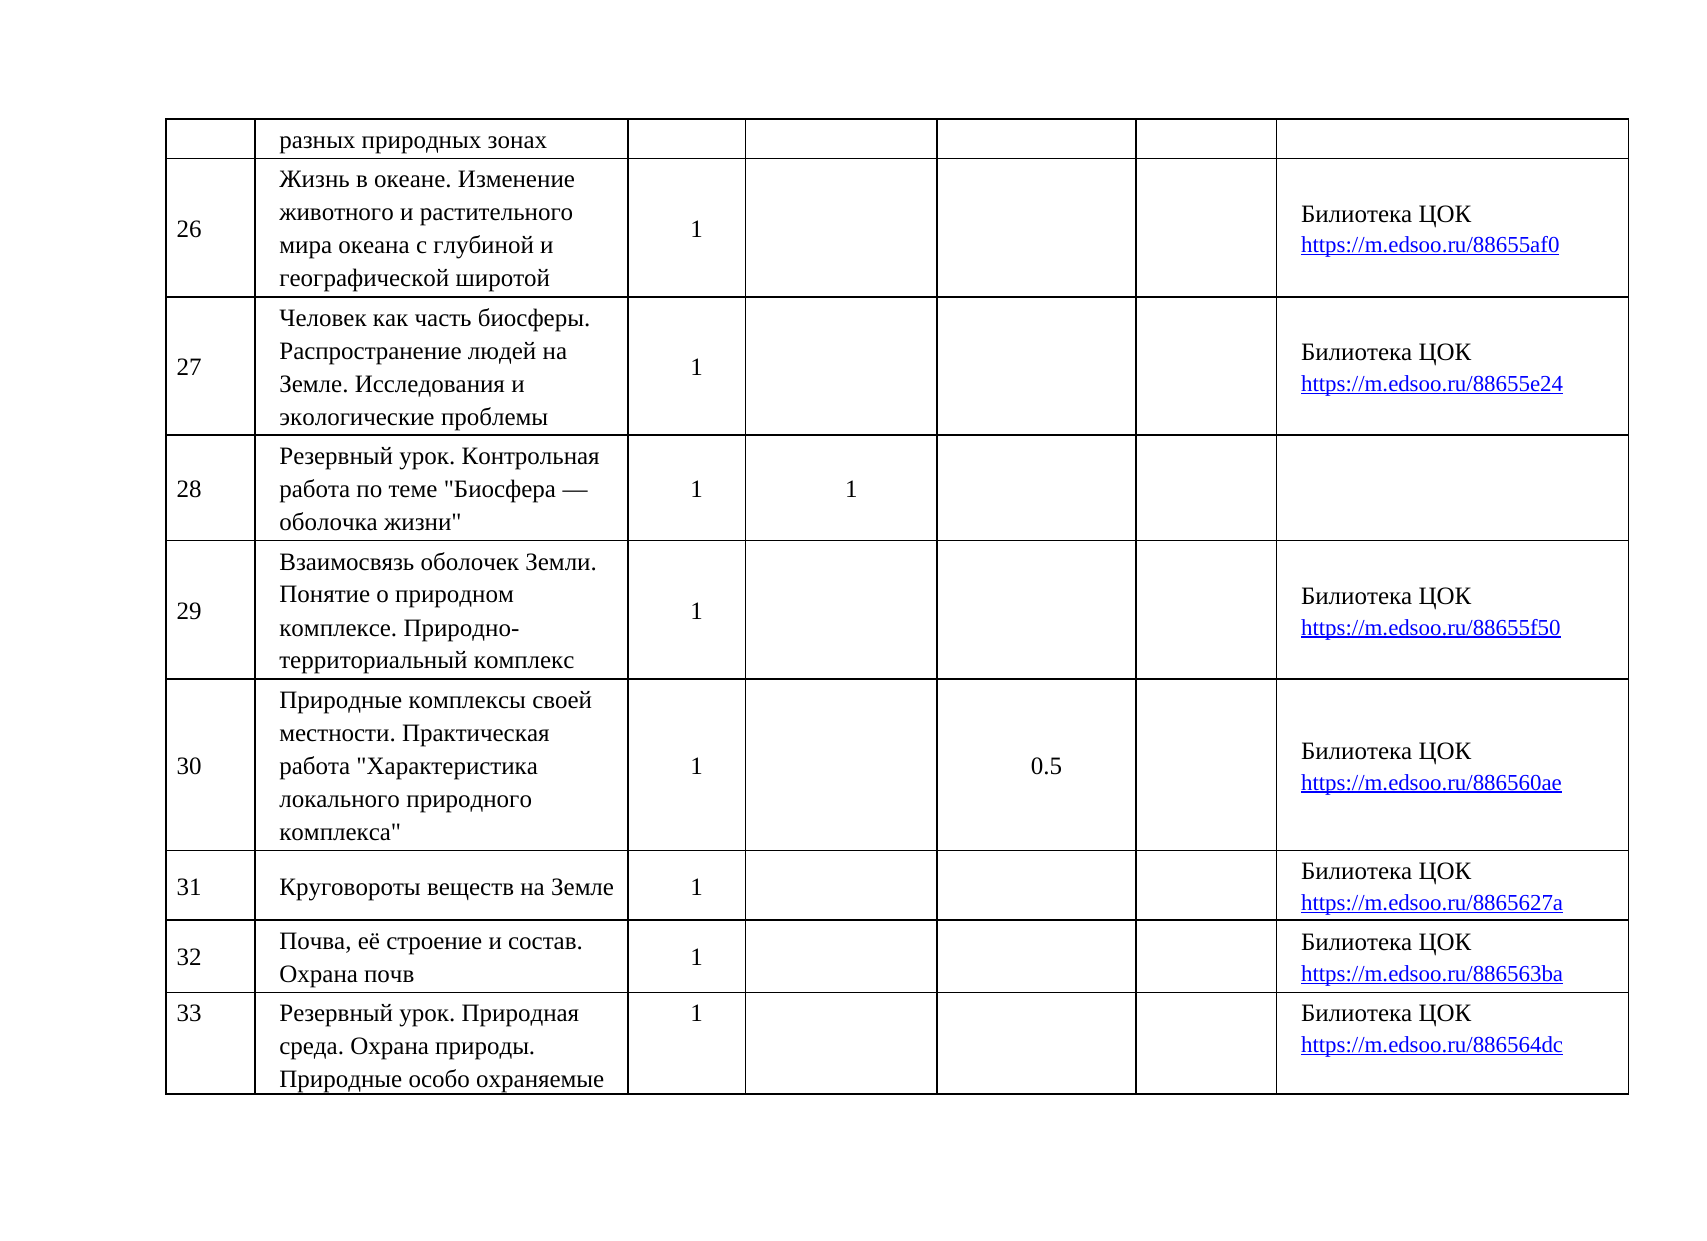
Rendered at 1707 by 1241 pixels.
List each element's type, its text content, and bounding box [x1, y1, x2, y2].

table_cell 1 [629, 436, 745, 540]
table_cell [1137, 921, 1276, 992]
table_cell [1137, 159, 1276, 296]
table_cell [1277, 436, 1628, 540]
table_cell 31 [167, 851, 254, 919]
table_cell Почва, её строение и состав. Охрана почв [256, 921, 627, 992]
table_cell Резервный урок. Контрольная работа по теме "Биосфера — оболочка жизни" [256, 436, 627, 540]
table_cell Билиотека ЦОК https://m.edsoo.ru/8865627a [1277, 851, 1628, 919]
table_cell [938, 851, 1135, 919]
table_cell 29 [167, 541, 254, 678]
table_cell [938, 120, 1135, 157]
table_cell 1 [629, 851, 745, 919]
table_cell [746, 921, 936, 992]
table_cell [746, 851, 936, 919]
table_cell 0.5 [938, 680, 1135, 850]
table_cell Круговороты веществ на Земле [256, 851, 627, 919]
table_cell [746, 680, 936, 850]
table_cell Жизнь в океане. Изменение животного и растительного мира океана с глубиной и географической широтой [256, 159, 627, 296]
table_cell [746, 159, 936, 296]
table_cell 1 [629, 680, 745, 850]
table_cell [938, 159, 1135, 296]
table_cell [746, 120, 936, 157]
table_cell Взаимосвязь оболочек Земли. Понятие о природном комплексе. Природно-территориальный комплекс [256, 541, 627, 678]
table_cell [1137, 851, 1276, 919]
table_cell Билиотека ЦОК https://m.edsoo.ru/88655e24 [1277, 298, 1628, 434]
table_cell [938, 993, 1135, 1093]
table_cell 1 [746, 436, 936, 540]
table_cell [256, 993, 627, 1093]
table_cell [938, 921, 1135, 992]
table_cell 33 [167, 993, 254, 1093]
table_cell 28 [167, 436, 254, 540]
table_cell 1 [629, 159, 745, 296]
table_cell [938, 298, 1135, 434]
table_cell [746, 541, 936, 678]
table_cell 1 [629, 541, 745, 678]
table_cell [1137, 993, 1276, 1093]
table_cell 1 [629, 993, 745, 1093]
table_cell Билиотека ЦОК https://m.edsoo.ru/88655af0 [1277, 159, 1628, 296]
table_cell [1137, 436, 1276, 540]
table_cell [746, 993, 936, 1093]
table_cell 25 [167, 120, 254, 157]
table_cell 30 [167, 680, 254, 850]
table_cell [1137, 298, 1276, 434]
table_cell [746, 298, 936, 434]
table_cell 27 [167, 298, 254, 434]
table_cell [1137, 541, 1276, 678]
table_cell Билиотека ЦОК https://m.edsoo.ru/88655f50 [1277, 541, 1628, 678]
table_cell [1277, 120, 1628, 157]
table_cell 32 [167, 921, 254, 992]
table_cell [1137, 120, 1276, 157]
table_cell Билиотека ЦОК https://m.edsoo.ru/886563ba [1277, 921, 1628, 992]
table_cell [938, 541, 1135, 678]
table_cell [256, 120, 627, 157]
table_cell Человек как часть биосферы. Распространение людей на Земле. Исследования и экологические проблемы [256, 298, 627, 434]
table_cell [1277, 993, 1628, 1093]
table_cell Билиотека ЦОК https://m.edsoo.ru/886560ae [1277, 680, 1628, 850]
table_cell Природные комплексы своей местности. Практическая работа "Характеристика локального природного комплекса" [256, 680, 627, 850]
table_cell 26 [167, 159, 254, 296]
table_cell 1 [629, 921, 745, 992]
table_cell 1 [629, 298, 745, 434]
table_cell [1137, 680, 1276, 850]
table_cell [938, 436, 1135, 540]
table_cell 1 [629, 120, 745, 157]
